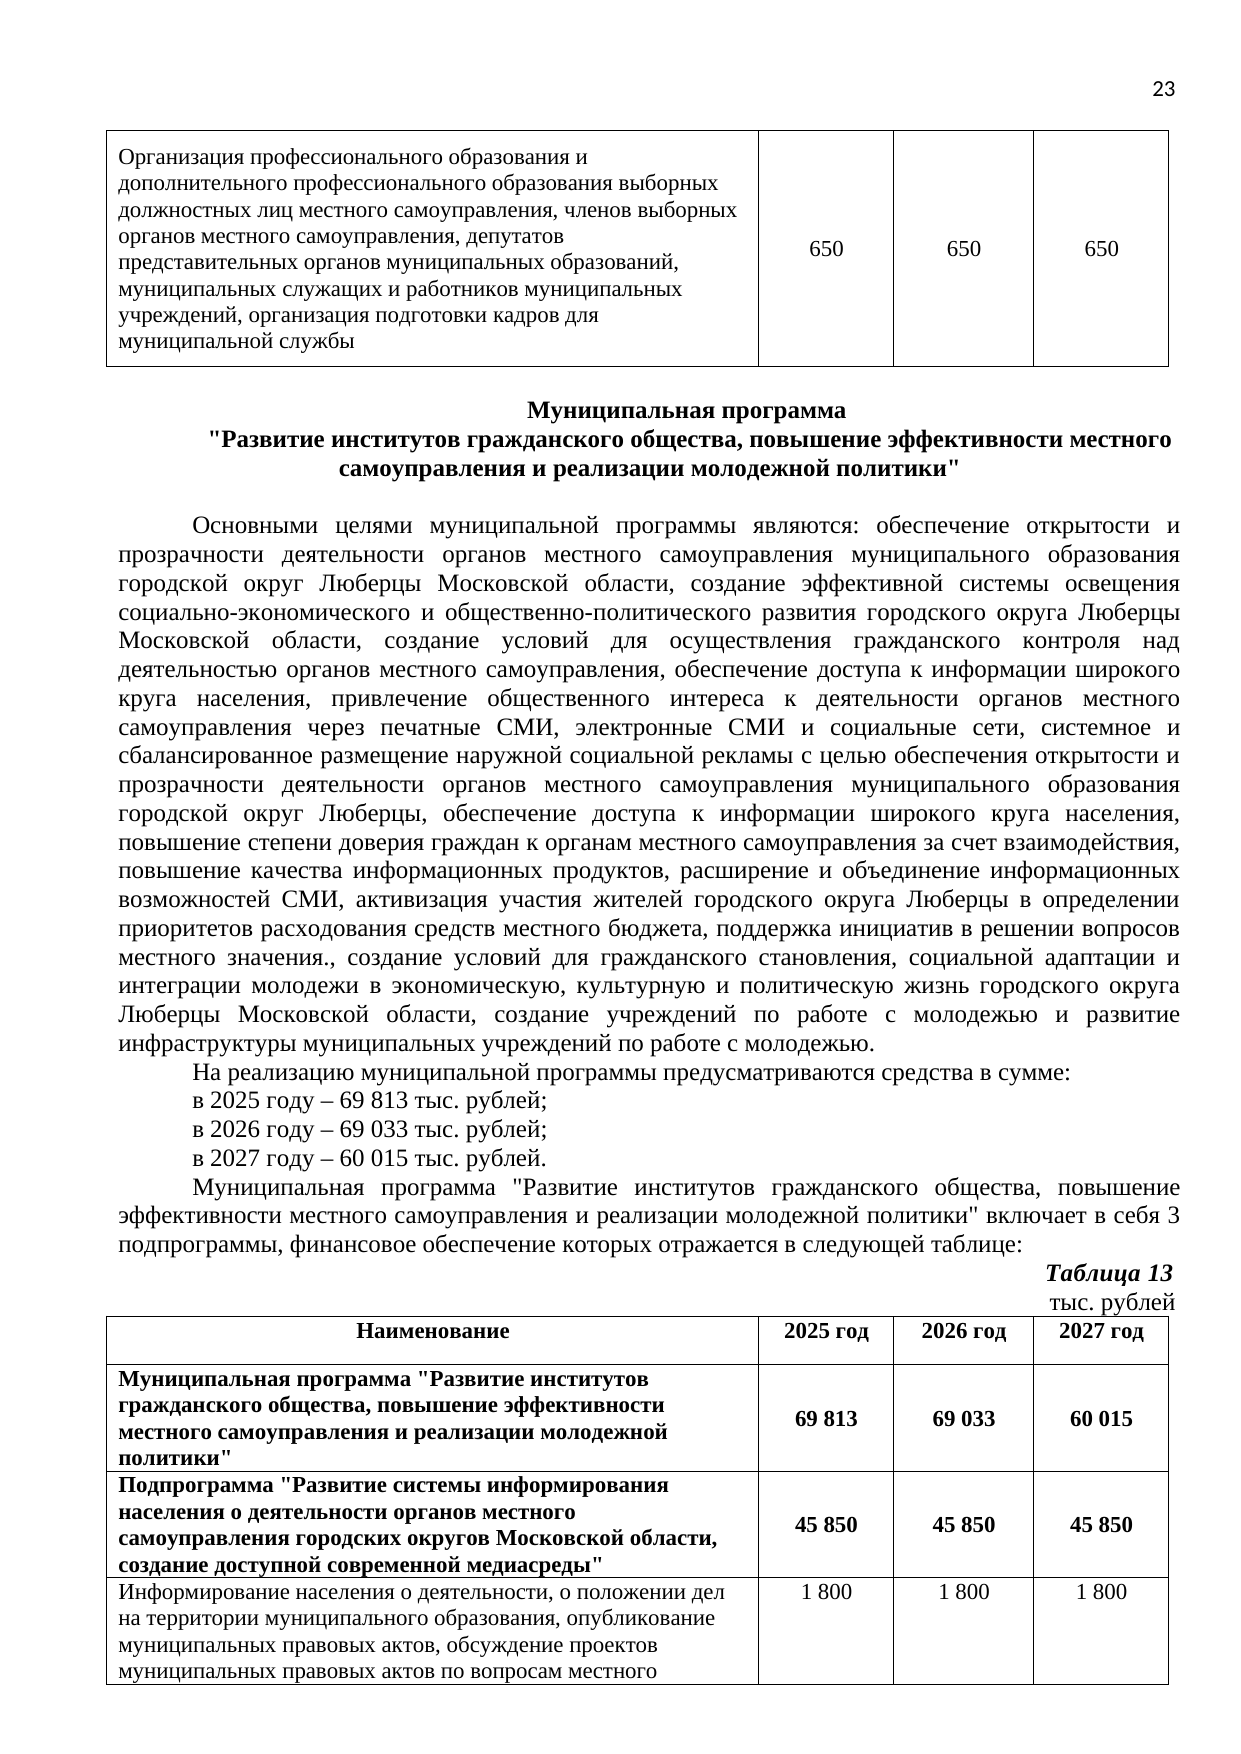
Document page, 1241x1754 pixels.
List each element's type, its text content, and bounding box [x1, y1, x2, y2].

table_cell Подпрограмма "Развитие системы информирования населения о деятельности органов местного самоуправления городских округов Московской области, создание доступной современной медиасреды" [107, 1472, 758, 1577]
text Таблица 13 [118, 1258, 1181, 1287]
text Муниципальная программа [118, 396, 1181, 424]
table_cell 650 [759, 131, 893, 366]
text в 2027 году – 60 015 тыс. рублей. [118, 1143, 1181, 1172]
table_cell 60 015 [1034, 1365, 1168, 1471]
table_cell 650 [1034, 131, 1168, 366]
table_cell 69 033 [894, 1365, 1033, 1471]
table_cell 69 813 [759, 1365, 893, 1471]
table_cell 45 850 [1034, 1472, 1168, 1577]
text в 2026 году – 69 033 тыс. рублей; [118, 1114, 1181, 1143]
table_cell 650 [894, 131, 1033, 366]
text Основными целями муниципальной программы являются: обеспечение открытости и прозрачности деятельности органов местного самоуправления муниципального образования городской округ Люберцы Московской области, создание эффективной системы освещения социально-экономического и общественно-политического развития городского округа Люберцы Московской области, создание условий для осуществления гражданского контроля над деятельностью органов местного самоуправления, обеспечение доступа к информации широкого круга населения, привлечение общественного интереса к деятельности органов местного самоуправления через печатные СМИ, электронные СМИ и социальные сети, системное и сбалансированное размещение наружной социальной рекламы с целью обеспечения открытости и прозрачности деятельности органов местного самоуправления муниципального образования городской округ Люберцы, обеспечение доступа к информации широкого круга населения, повышение степени доверия граждан к органам местного самоуправления за счет взаимодействия, повышение качества информационных продуктов, расширение и объединение информационных возможностей СМИ, активизация участия жителей городского округа Люберцы в определении приоритетов расходования средств местного бюджета, поддержка инициатив в решении вопросов местного значения., создание условий для гражданского становления, социальной адаптации и интеграции молодежи в экономическую, культурную и политическую жизнь городского округа Люберцы Московской области, создание учреждений по работе с молодежью и развитие инфраструктуры муниципальных учреждений по работе с молодежью. [118, 511, 1181, 1057]
text Муниципальная программа "Развитие институтов гражданского общества, повышение эффективности местного самоуправления и реализации молодежной политики" включает в себя 3 подпрограммы, финансовое обеспечение которых отражается в следующей таблице: [118, 1172, 1181, 1258]
table_header 2026 год [894, 1317, 1033, 1364]
table_cell 1 800 [894, 1578, 1033, 1683]
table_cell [107, 1578, 758, 1683]
text На реализацию муниципальной программы предусматриваются средства в сумме: [118, 1057, 1181, 1086]
table_header 2027 год [1034, 1317, 1168, 1364]
table_cell Организация профессионального образования и дополнительного профессионального образования выборных должностных лиц местного самоуправления, членов выборных органов местного самоуправления, депутатов представительных органов муниципальных образований, муниципальных служащих и работников муниципальных учреждений, организация подготовки кадров для муниципальной службы [107, 131, 758, 366]
table_cell 1 800 [1034, 1578, 1168, 1683]
text в 2025 году – 69 813 тыс. рублей; [118, 1086, 1181, 1114]
text тыс. рублей [118, 1287, 1181, 1316]
text "Развитие институтов гражданского общества, повышение эффективности местного самоуправления и реализации молодежной политики" [118, 424, 1181, 482]
table_header 2025 год [759, 1317, 893, 1364]
table_cell 45 850 [759, 1472, 893, 1577]
table_cell 1 800 [759, 1578, 893, 1683]
table_cell Муниципальная программа "Развитие институтов гражданского общества, повышение эффективности местного самоуправления и реализации молодежной политики" [107, 1365, 758, 1471]
table_header Наименование [107, 1317, 758, 1364]
table_cell 45 850 [894, 1472, 1033, 1577]
